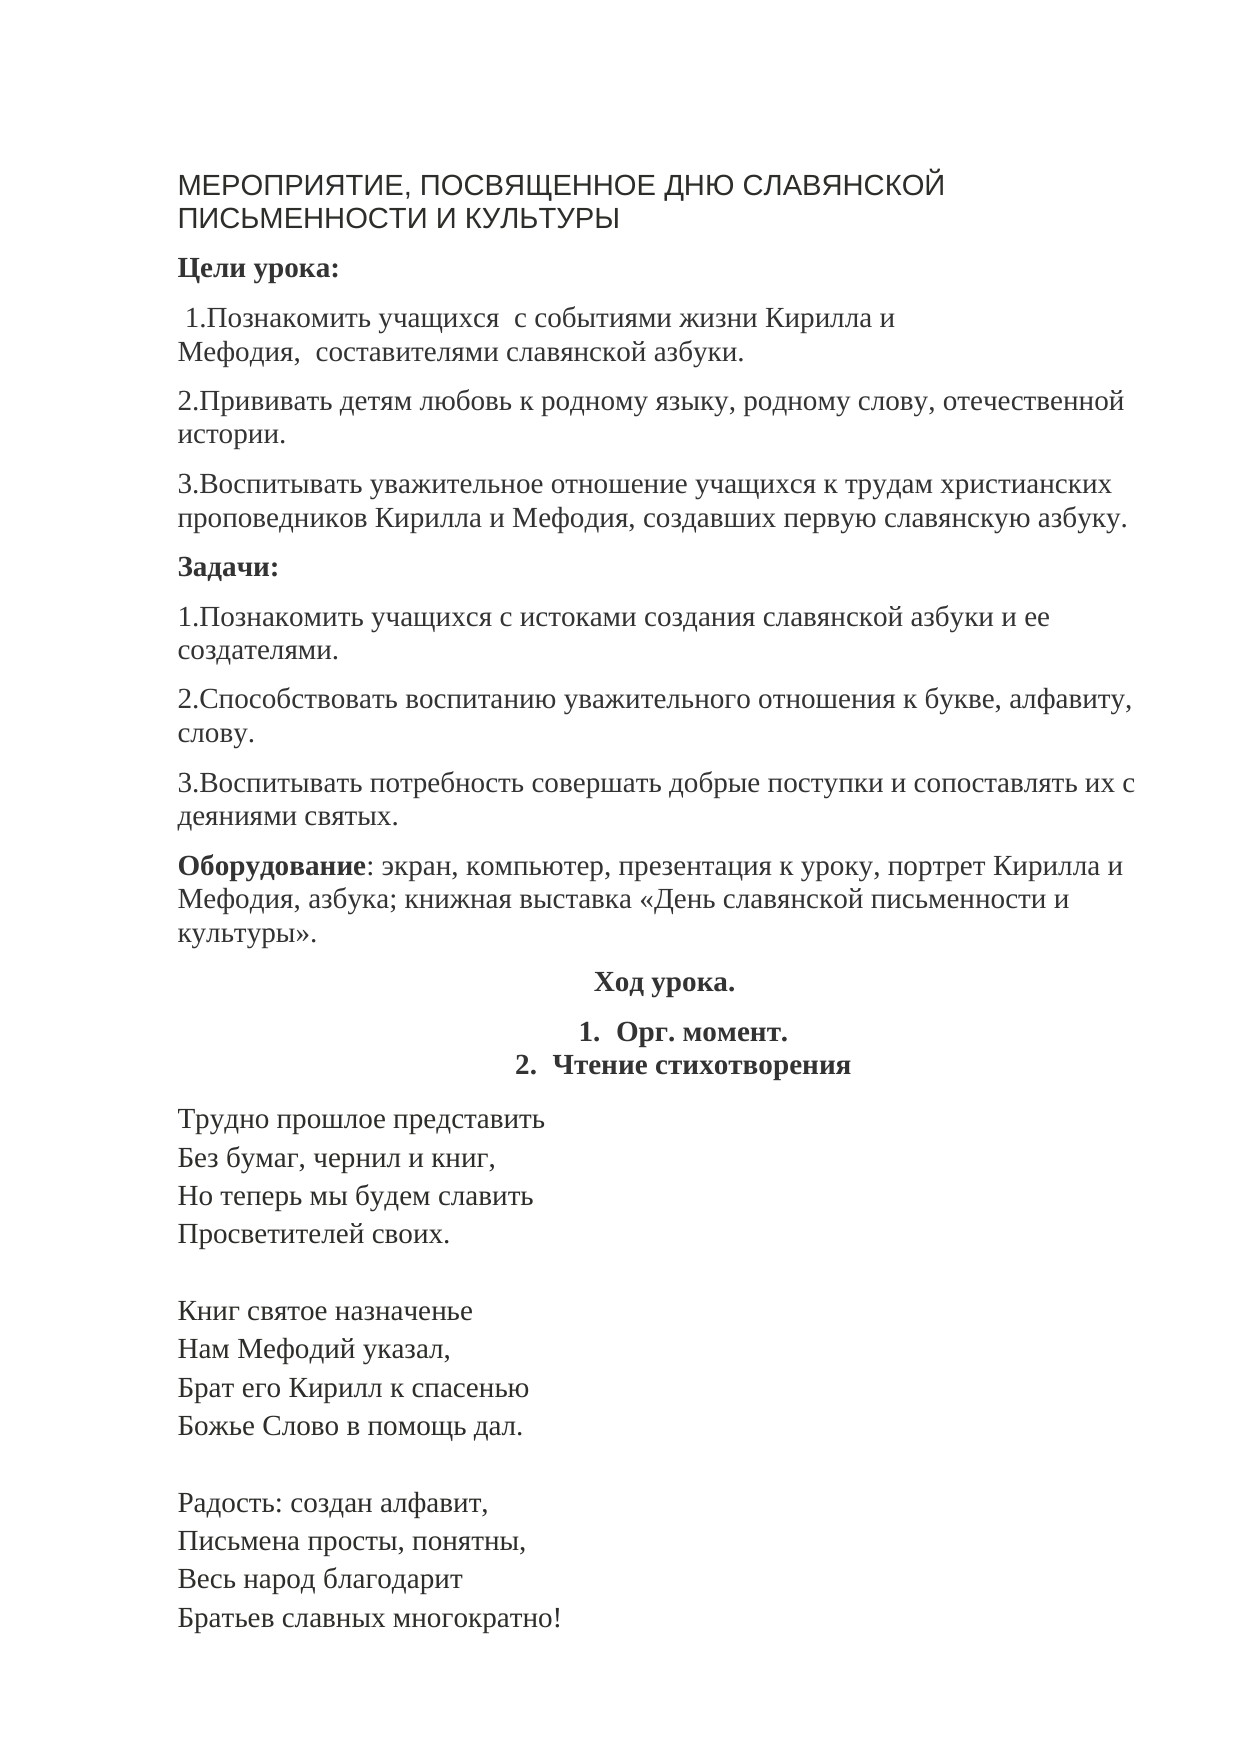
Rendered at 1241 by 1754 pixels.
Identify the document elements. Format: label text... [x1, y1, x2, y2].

text Ход урока. [177, 964, 1152, 998]
text 3.Воспитывать потребность совершать добрые поступки и сопоставлять их с деяниями святых. [177, 765, 1152, 832]
text ​мероприятие, посвященное Дню славянской письменности и культуры [177, 168, 1152, 235]
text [177, 1097, 1152, 1633]
text Оборудование: экран, компьютер, презентация к уроку, портрет Кирилла и Мефодия, азбука; книжная выставка «День славянской письменности и культуры». [177, 848, 1152, 948]
text 2.Прививать детям любовь к родному языку, родному слову, отечественной истории. [177, 383, 1152, 450]
list Орг. момент. [215, 1014, 1152, 1047]
list Чтение стихотворения [215, 1047, 1152, 1081]
text 1.Познакомить учащихся с событиями жизни Кирилла и Мефодия, составителями славянской азбуки. [177, 300, 1152, 367]
text 3.Воспитывать уважительное отношение учащихся к трудам христианских проповедников Кирилла и Мефодия, создавших первую славянскую азбуку. [177, 466, 1152, 533]
text 2.Способствовать воспитанию уважительного отношения к букве, алфавиту, слову. [177, 682, 1152, 749]
text 1.Познакомить учащихся с истоками создания славянской азбуки и ее создателями. [177, 599, 1152, 666]
text Задачи: [177, 549, 1152, 583]
text Цели урока: [177, 251, 1152, 284]
